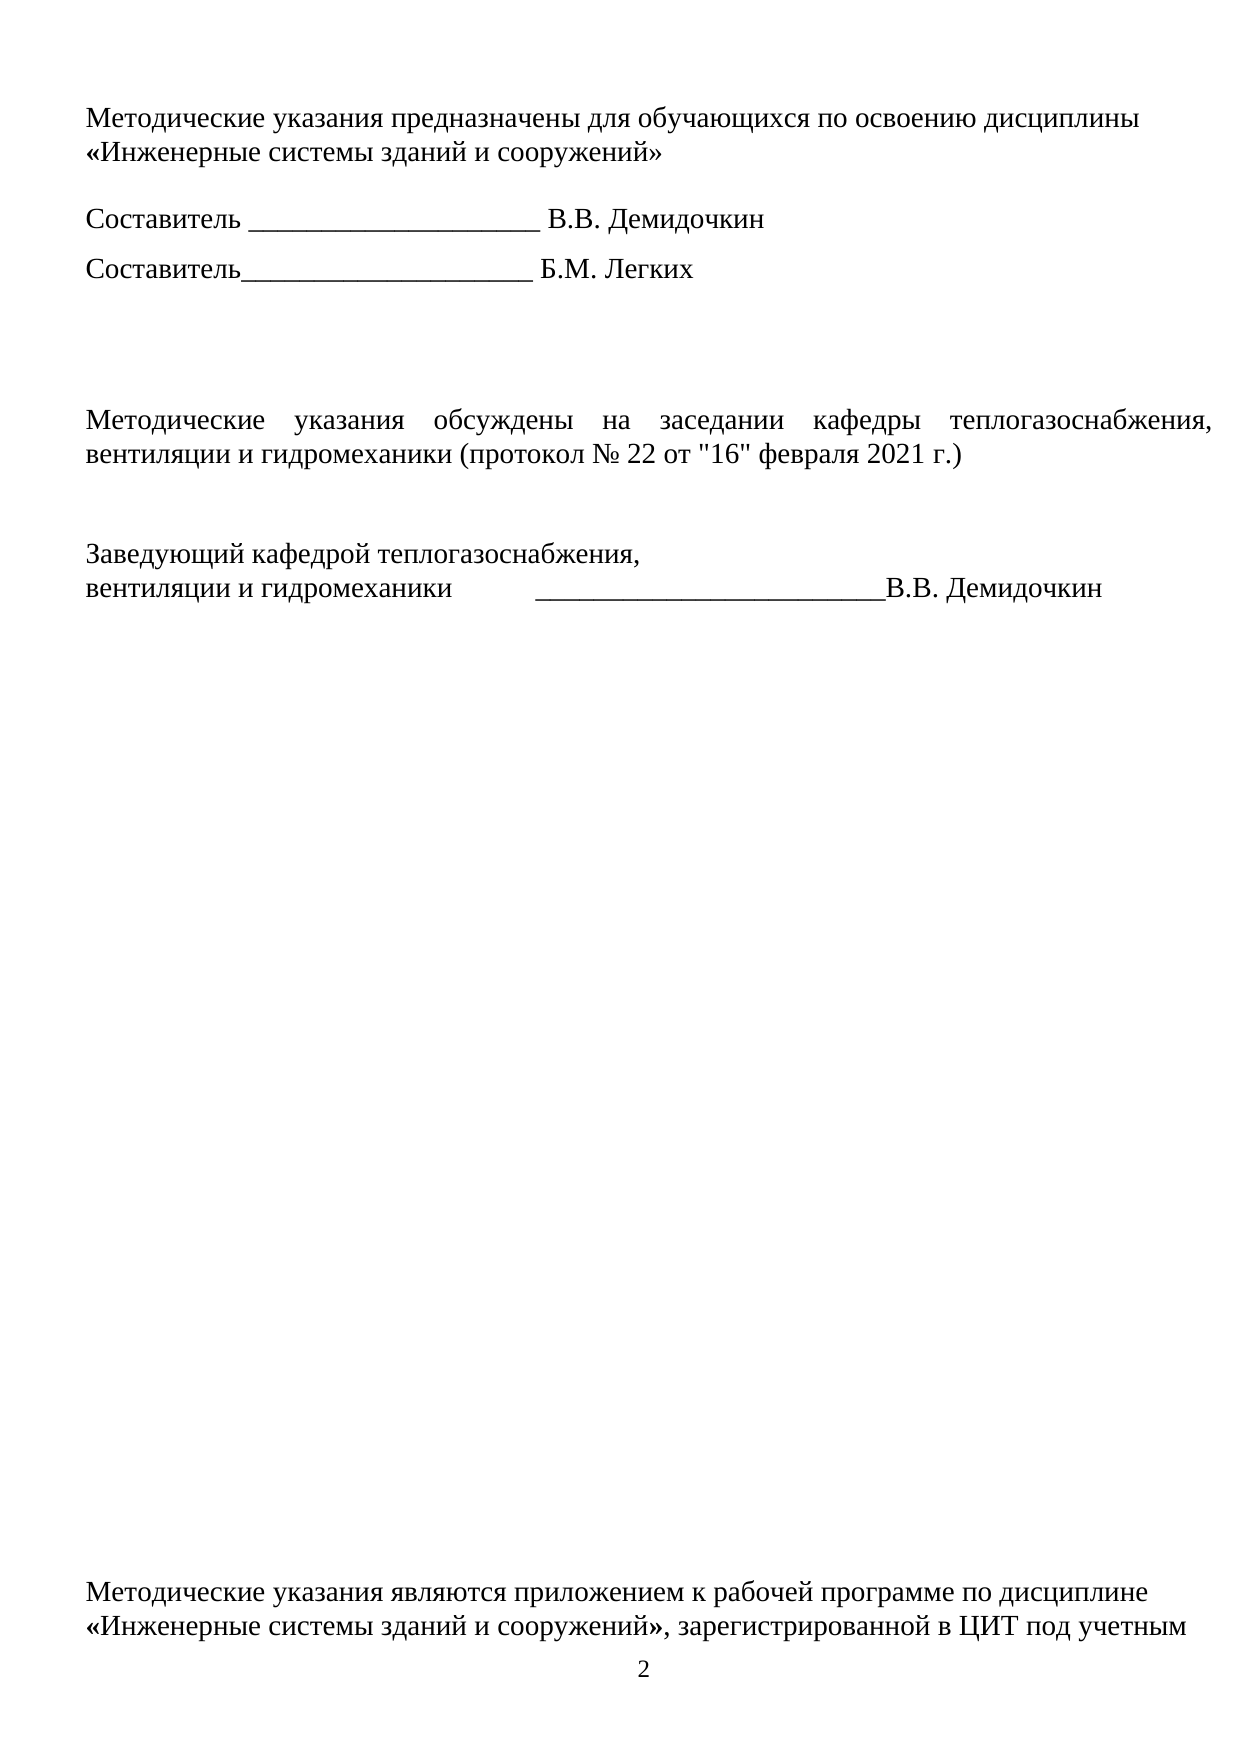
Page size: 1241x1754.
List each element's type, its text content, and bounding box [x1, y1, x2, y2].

text Методические указания обсуждены на заседании кафедры теплогазоснабжения, вентиляции и гидромеханики (протокол № 22 от "16" февраля 2021 г.) [85, 402, 1213, 469]
text Заведующий кафедрой теплогазоснабжения, [85, 537, 1213, 570]
text вентиляции и гидромеханики ________________________В.В. Демидочкин [85, 570, 1213, 604]
text Методические указания предназначены для обучающихся по освоению дисциплины [85, 101, 1213, 134]
text Составитель ____________________ В.В. Демидочкин [85, 201, 1213, 235]
text Составитель____________________ Б.М. Легких [85, 251, 1213, 285]
text «Инженерные системы зданий и сооружений» [85, 134, 1213, 168]
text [85, 1574, 1213, 1641]
